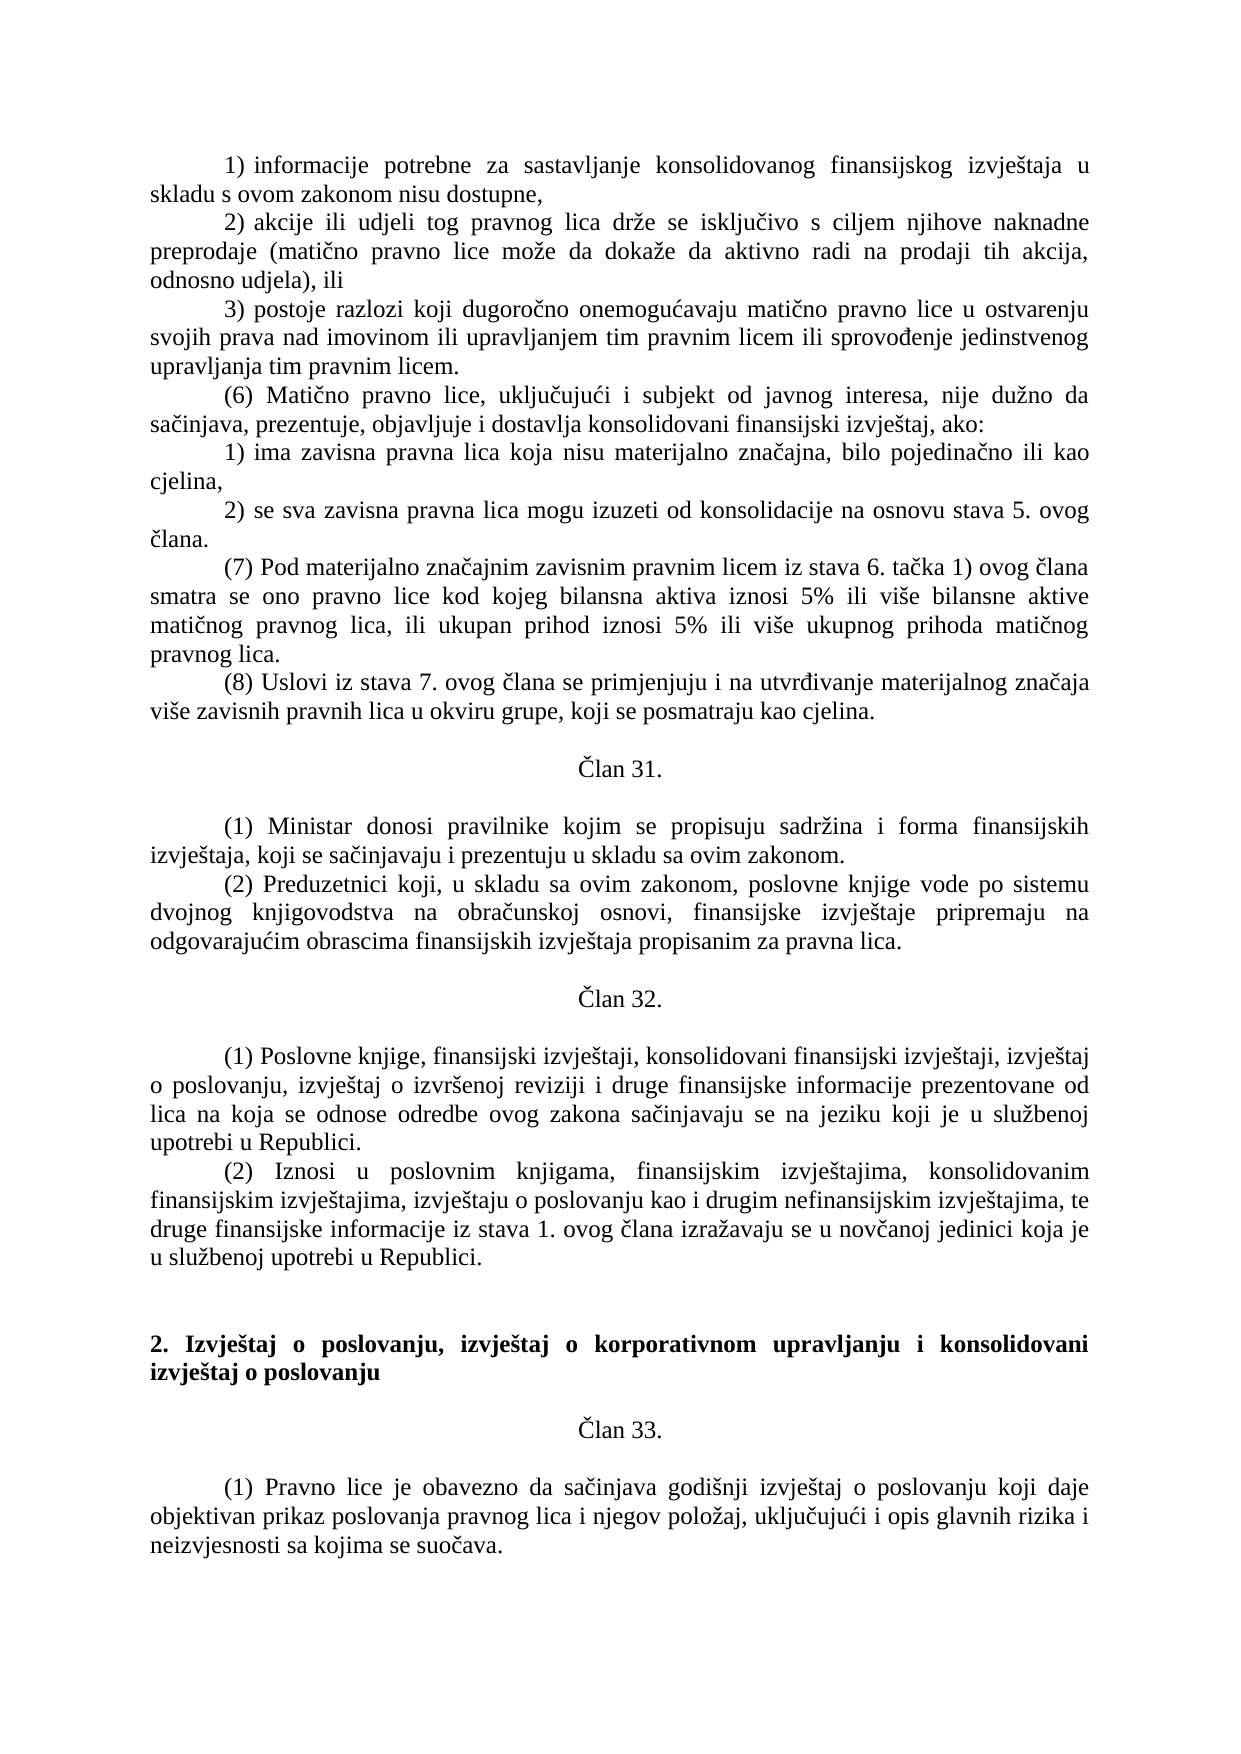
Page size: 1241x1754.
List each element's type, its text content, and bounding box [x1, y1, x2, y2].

list se sva zavisna pravna lica mogu izuzeti od konsolidacije na osnovu stava 5. ovog člana. [150, 495, 1090, 552]
list Poslovne knjige, finansijski izvještaji, konsolidovani finansijski izvještaji, izvještaj o poslovanju, izvještaj o izvršenoj reviziji i druge finansijske informacije prezentovane od lica na koja se odnose odredbe ovog zakona sačinjavaju se na jeziku koji je u službenoj upotrebi u Republici. [150, 1041, 1090, 1156]
text Član 33. [150, 1415, 1090, 1444]
text Član 32. [150, 984, 1090, 1012]
list ima zavisna pravna lica koja nisu materijalno značajna, bilo pojedinačno ili kao cjelina, [150, 437, 1090, 495]
text (1) Ministar donosi pravilnike kojim se propisuju sadržina i forma finansijskih izvještaja, koji se sačinjavaju i prezentuju u skladu sa ovim zakonom. [150, 811, 1090, 869]
list Pravno lice je obavezno da sačinjava godišnji izvještaj o poslovanju koji daje objektivan prikaz poslovanja pravnog lica i njegov položaj, uključujući i opis glavnih rizika i neizvjesnosti sa kojima se suočava. [150, 1472, 1090, 1559]
list Pod materijalno značajnim zavisnim pravnim licem iz stava 6. tačka 1) ovog člana smatra se ono pravno lice kod kojeg bilansna aktiva iznosi 5% ili više bilansne aktive matičnog pravnog lica, ili ukupan prihod iznosi 5% ili više ukupnog prihoda matičnog pravnog lica. [150, 552, 1090, 667]
list Iznosi u poslovnim knjigama, finansijskim izvještajima, konsolidovanim finansijskim izvještajima, izvještaju o poslovanju kao i drugim nefinansijskim izvještajima, te druge finansijske informacije iz stava 1. ovog člana izražavaju se u novčanoj jedinici koja je u službenoj upotrebi u Republici. [150, 1156, 1090, 1271]
text Član 31. [150, 754, 1090, 782]
list informacije potrebne za sastavljanje konsolidovanog finansijskog izvještaja u skladu s ovom zakonom nisu dostupne, [150, 150, 1090, 207]
list akcije ili udjeli tog pravnog lica drže se isključivo s ciljem njihove naknadne preprodaje (matično pravno lice može da dokaže da aktivno radi na prodaji tih akcija, odnosno udjela), ili [150, 207, 1090, 294]
list postoje razlozi koji dugoročno onemogućavaju matično pravno lice u ostvarenju svojih prava nad imovinom ili upravljanjem tim pravnim licem ili sprovođenje jedinstvenog upravljanja tim pravnim licem. [150, 294, 1090, 380]
list Uslovi iz stava 7. ovog člana se primjenjuju i na utvrđivanje materijalnog značaja više zavisnih pravnih lica u okviru grupe, koji se posmatraju kao cjelina. [150, 667, 1090, 725]
text 2. Izvještaj o poslovanju, izvještaj o korporativnom upravljanju i konsolidovani izvještaj o poslovanju [150, 1329, 1090, 1386]
text (2) Preduzetnici koji, u skladu sa ovim zakonom, poslovne knjige vode po sistemu dvojnog knjigovodstva na obračunskoj osnovi, finansijske izvještaje pripremaju na odgovarajućim obrascima finansijskih izvještaja propisanim za pravna lica. [150, 869, 1090, 955]
list Matično pravno lice, uključujući i subjekt od javnog interesa, nije dužno da sačinjava, prezentuje, objavljuje i dostavlja konsolidovani finansijski izvještaj, ako: [150, 380, 1090, 437]
